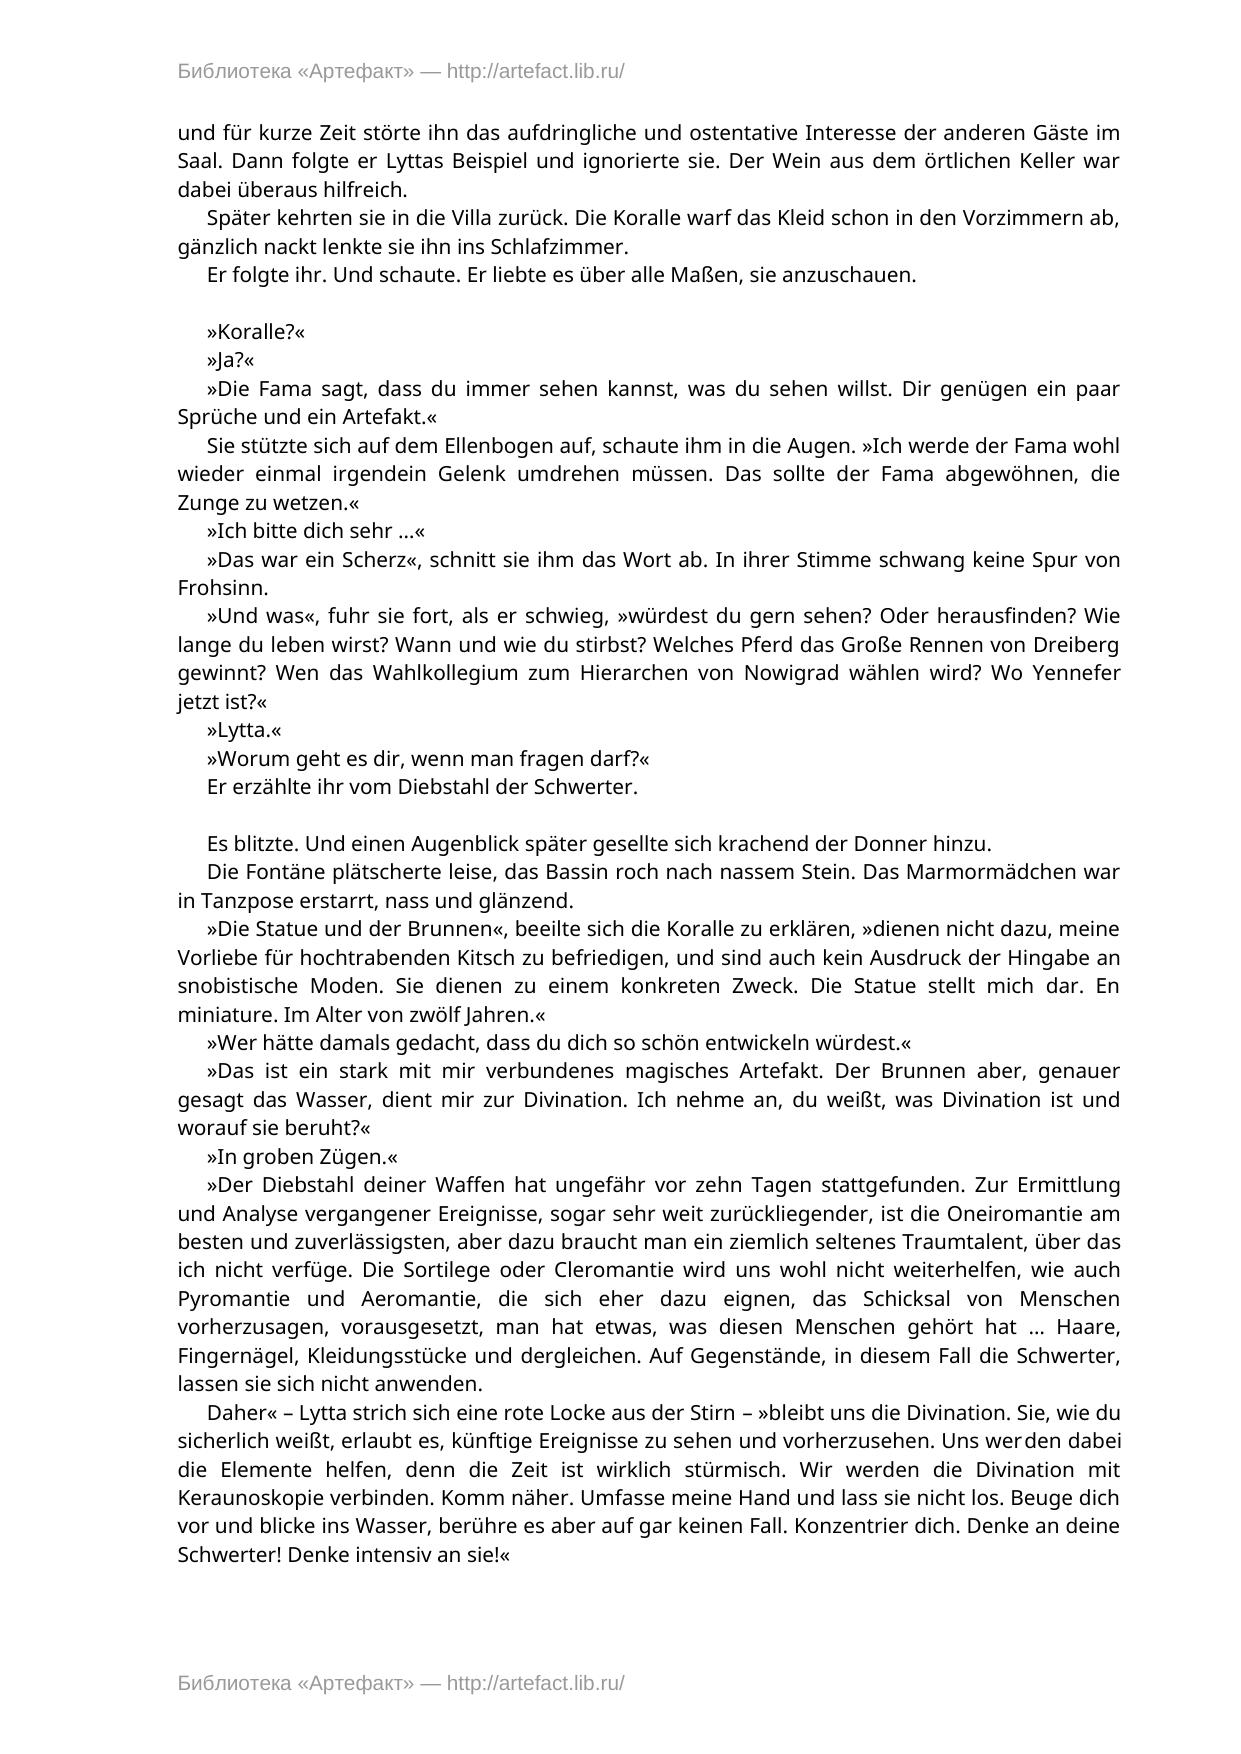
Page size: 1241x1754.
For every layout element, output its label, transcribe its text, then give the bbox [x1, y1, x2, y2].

text Später kehrten sie in die Villa zurück. Die Koralle warf das Kleid schon in den Vorzimmern ab, gänzlich nackt lenkte sie ihn ins Schlafzimmer. [177, 203, 1122, 260]
text Sie stützte sich auf dem Ellenbogen auf, schaute ihm in die Augen. »Ich werde der Fama wohl wieder einmal irgendein Gelenk umdrehen müssen. Das sollte der Fama abgewöhnen, die Zunge zu wetzen.« [177, 431, 1122, 516]
text »In groben Zügen.« [177, 1142, 1122, 1170]
text »Und was«, fuhr sie fort, als er schwieg, »würdest du gern sehen? Oder herausfinden? Wie lange du leben wirst? Wann und wie du stirbst? Welches Pferd das Große Rennen von Dreiberg gewinnt? Wen das Wahlkollegium zum Hierarchen von Nowigrad wählen wird? Wo Yennefer jetzt ist?« [177, 602, 1122, 715]
text »Ich bitte dich sehr …« [177, 516, 1122, 545]
text »Die Fama sagt, dass du immer sehen kannst, was du sehen willst. Dir genügen ein paar Sprüche und ein Artefakt.« [177, 374, 1122, 431]
text »Die Statue und der Brunnen«, beeilte sich die Koralle zu erklären, »dienen nicht dazu, meine Vorliebe für hochtrabenden Kitsch zu befriedigen, und sind auch kein Ausdruck der Hingabe an snobistische Moden. Sie dienen zu einem konkreten Zweck. Die Statue stellt mich dar. En miniature. Im Alter von zwölf Jahren.« [177, 914, 1122, 1028]
text »Lytta.« [177, 715, 1122, 744]
text »Ja?« [177, 346, 1122, 374]
text »Der Diebstahl deiner Waffen hat ungefähr vor zehn Tagen stattgefunden. Zur Ermittlung und Analyse vergangener Ereignisse, sogar sehr weit zurückliegender, ist die Oneiromantie am besten und zuverlässigsten, aber dazu braucht man ein ziemlich seltenes Traumtalent, über das ich nicht verfüge. Die Sortilege oder Cleromantie wird uns wohl nicht weiterhelfen, wie auch Pyromantie und Aeromantie, die sich eher dazu eignen, das Schicksal von Menschen vorherzusagen, vorausgesetzt, man hat etwas, was diesen Menschen gehört hat … Haare, Fingernägel, Kleidungsstücke und dergleichen. Auf Gegenstände, in diesem Fall die Schwerter, lassen sie sich nicht anwenden. [177, 1170, 1122, 1398]
text »Wer hätte damals gedacht, dass du dich so schön entwickeln würdest.« [177, 1028, 1122, 1057]
text Die Fontäne plätscherte leise, das Bassin roch nach nassem Stein. Das Marmormädchen war in Tanzpose erstarrt, nass und glänzend. [177, 857, 1122, 914]
text Es blitzte. Und einen Augenblick später gesellte sich krachend der Donner hinzu. [177, 829, 1122, 857]
text »Koralle?« [177, 317, 1122, 346]
text Er erzählte ihr vom Diebstahl der Schwerter. [177, 772, 1122, 801]
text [177, 118, 1122, 203]
text »Worum geht es dir, wenn man fragen darf?« [177, 744, 1122, 772]
text »Das war ein Scherz«, schnitt sie ihm das Wort ab. In ihrer Stimme schwang keine Spur von Frohsinn. [177, 545, 1122, 602]
text Daher« – Lytta strich sich eine rote Locke aus der Stirn – »bleibt uns die Divination. Sie, wie du sicherlich weißt, erlaubt es, künftige Ereignisse zu sehen und vorherzusehen. Uns werden dabei die Elemente helfen, denn die Zeit ist wirklich stürmisch. Wir werden die Divination mit Keraunoskopie verbinden. Komm näher. Umfasse meine Hand und lass sie nicht los. Beuge dich vor und blicke ins Wasser, berühre es aber auf gar keinen Fall. Konzentrier dich. Denke an deine Schwerter! Denke intensiv an sie!« [177, 1398, 1122, 1568]
text Er folgte ihr. Und schaute. Er liebte es über alle Maßen, sie anzuschauen. [177, 260, 1122, 289]
text »Das ist ein stark mit mir verbundenes magisches Artefakt. Der Brunnen aber, genauer gesagt das Wasser, dient mir zur Divination. Ich nehme an, du weißt, was Divination ist und worauf sie beruht?« [177, 1057, 1122, 1142]
